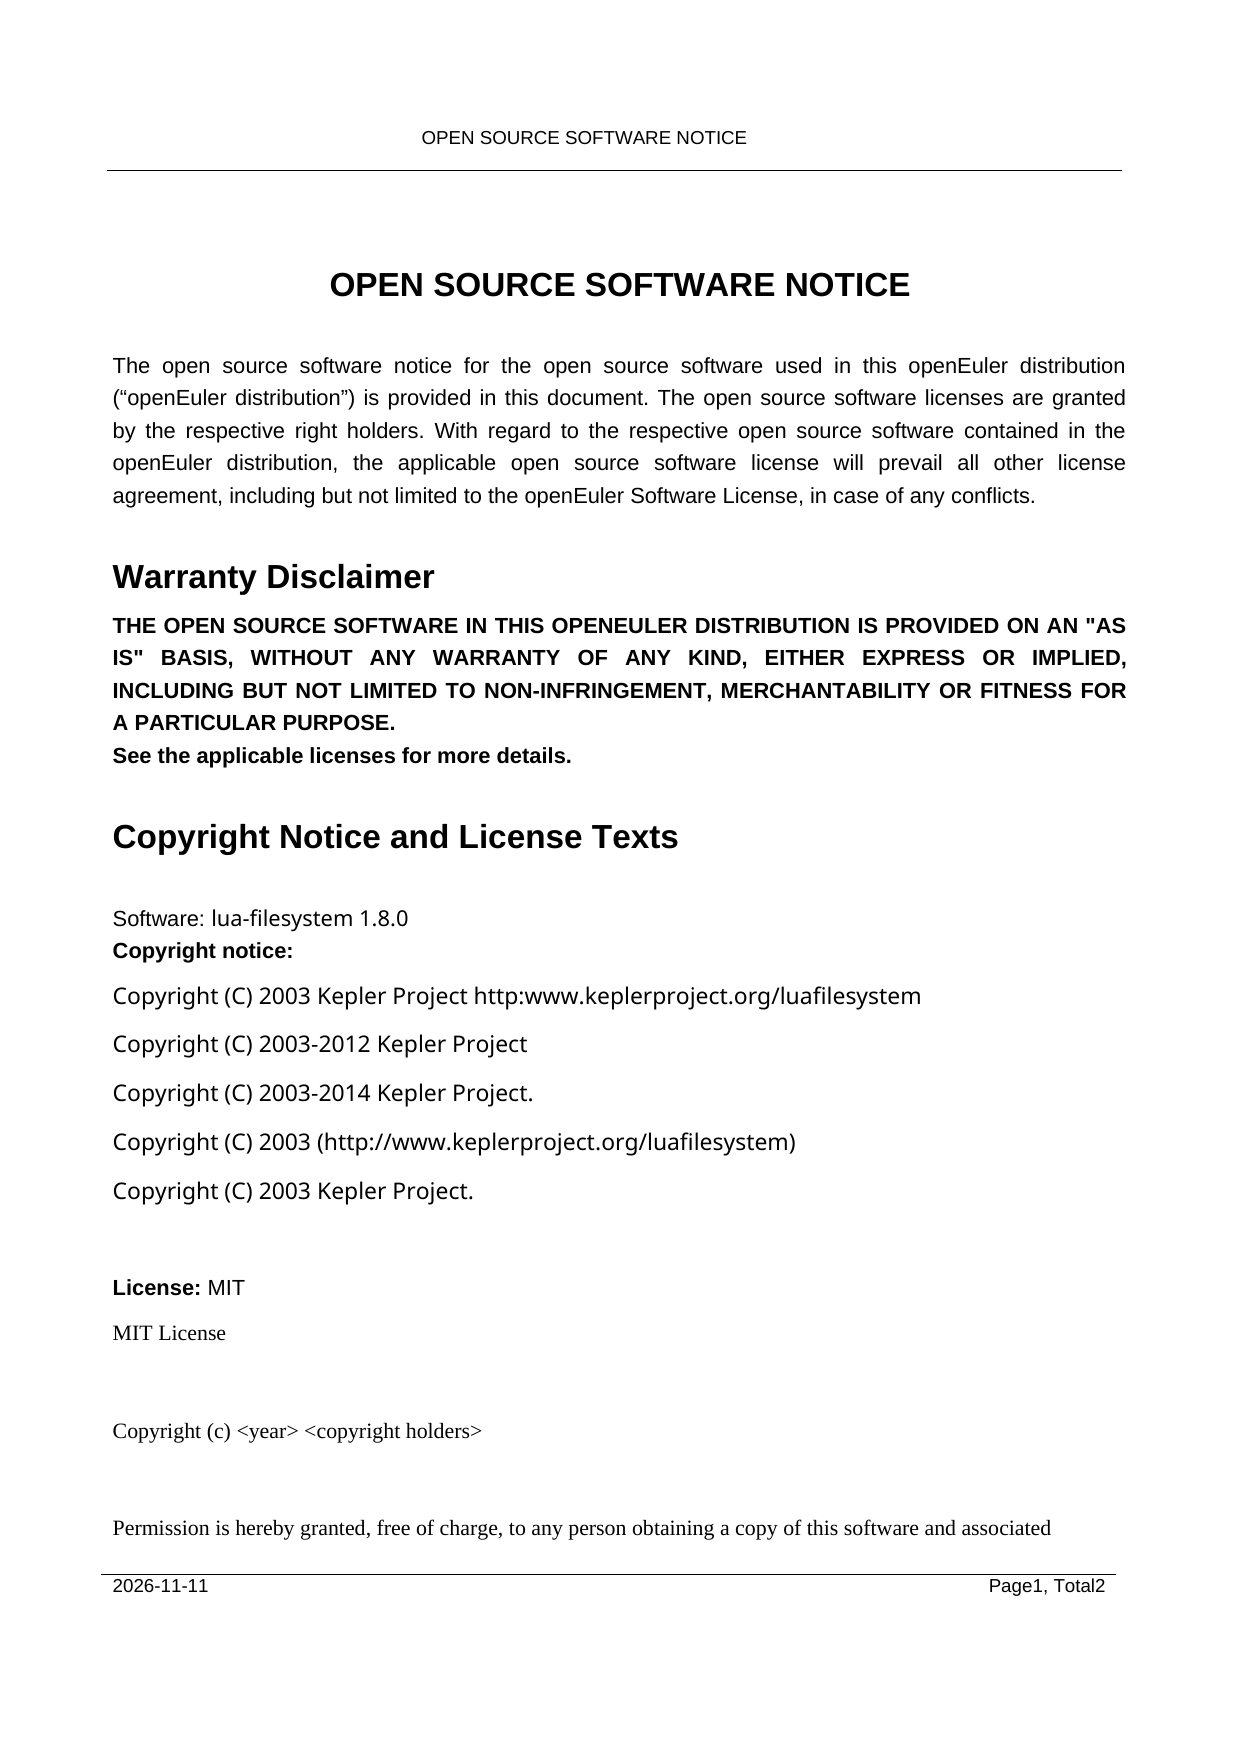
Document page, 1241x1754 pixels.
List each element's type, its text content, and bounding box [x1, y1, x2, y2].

text Copyright (C) 2003 Kepler Project http:www.keplerproject.org/luafilesystem Copyright (C) 2003-2012 Kepler Project Copyright (C) 2003-2014 Kepler Project. Copyright (C) 2003 (http://www.keplerproject.org/luafilesystem) Copyright (C) 2003 Kepler Project. [112, 979, 1128, 1255]
text Copyright Notice and License Texts [112, 804, 1128, 869]
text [112, 1317, 1128, 1544]
text Software: lua-filesystem 1.8.0 [112, 901, 1128, 934]
text The open source software notice for the open source software used in this openEuler distribution (“openEuler distribution”) is provided in this document. The open source software licenses are granted by the respective right holders. With regard to the respective open source software contained in the openEuler distribution, the applicable open source software license will prevail all other license agreement, including but not limited to the openEuler Software License, in case of any conflicts. [112, 349, 1128, 511]
text Warranty Disclaimer [112, 544, 1128, 609]
text OPEN SOURCE SOFTWARE NOTICE [112, 251, 1128, 316]
text License: MIT [112, 1272, 1128, 1304]
text Copyright notice: [112, 934, 1128, 966]
text THE OPEN SOURCE SOFTWARE IN THIS OPENEULER DISTRIBUTION IS PROVIDED ON AN "AS IS" BASIS, WITHOUT ANY WARRANTY OF ANY KIND, EITHER EXPRESS OR IMPLIED, INCLUDING BUT NOT LIMITED TO NON-INFRINGEMENT, MERCHANTABILITY OR FITNESS FOR A PARTICULAR PURPOSE. See the applicable licenses for more details. [112, 609, 1128, 771]
